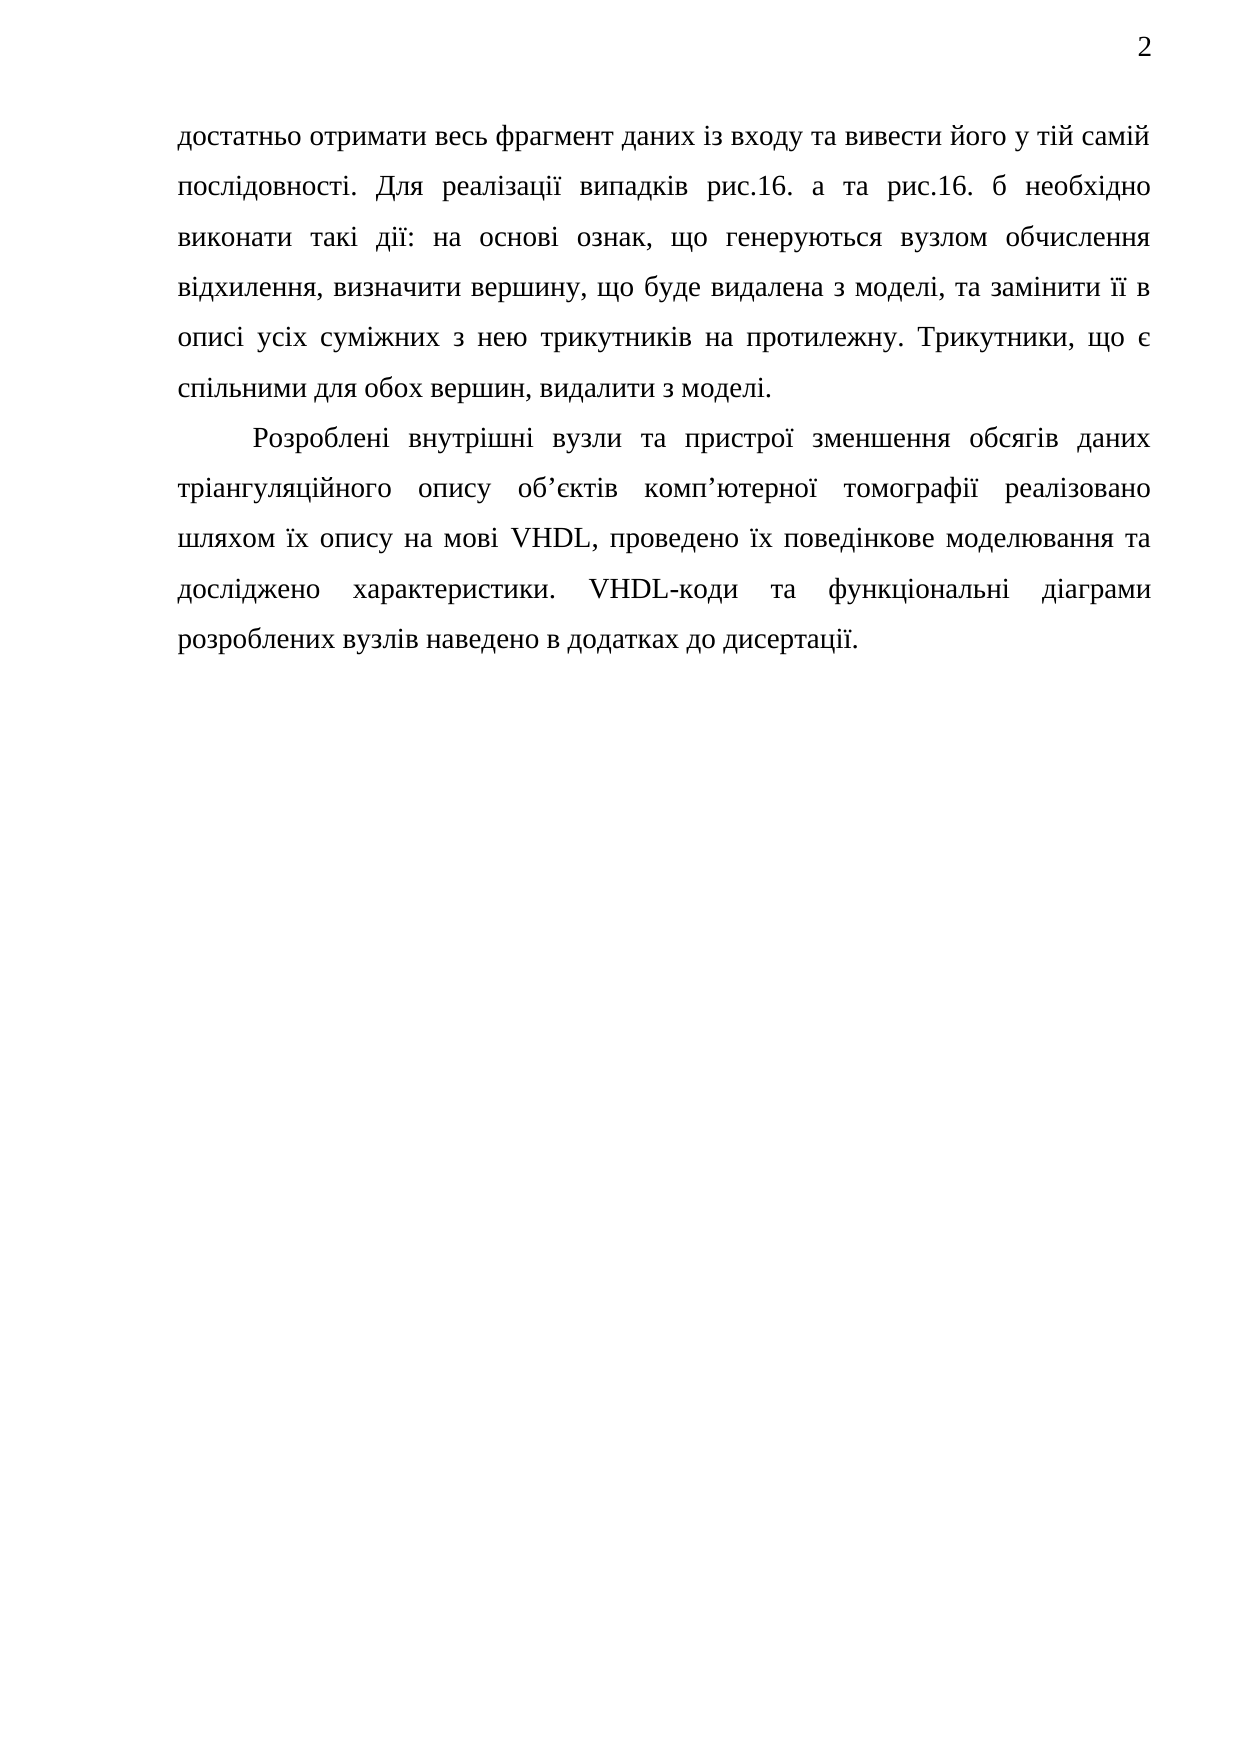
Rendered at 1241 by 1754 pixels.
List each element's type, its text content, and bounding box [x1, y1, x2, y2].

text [177, 118, 1152, 403]
text Розроблені внутрішні вузли та пристрої зменшення обсягів даних тріангуляційного опису об’єктів комп’ютерної томографії реалізовано шляхом їх опису на мові VHDL, проведено їх поведінкове моделювання та досліджено характеристики. VHDL-коди та функціональні діаграми розроблених вузлів наведено в додатках до дисертації. [177, 420, 1152, 655]
